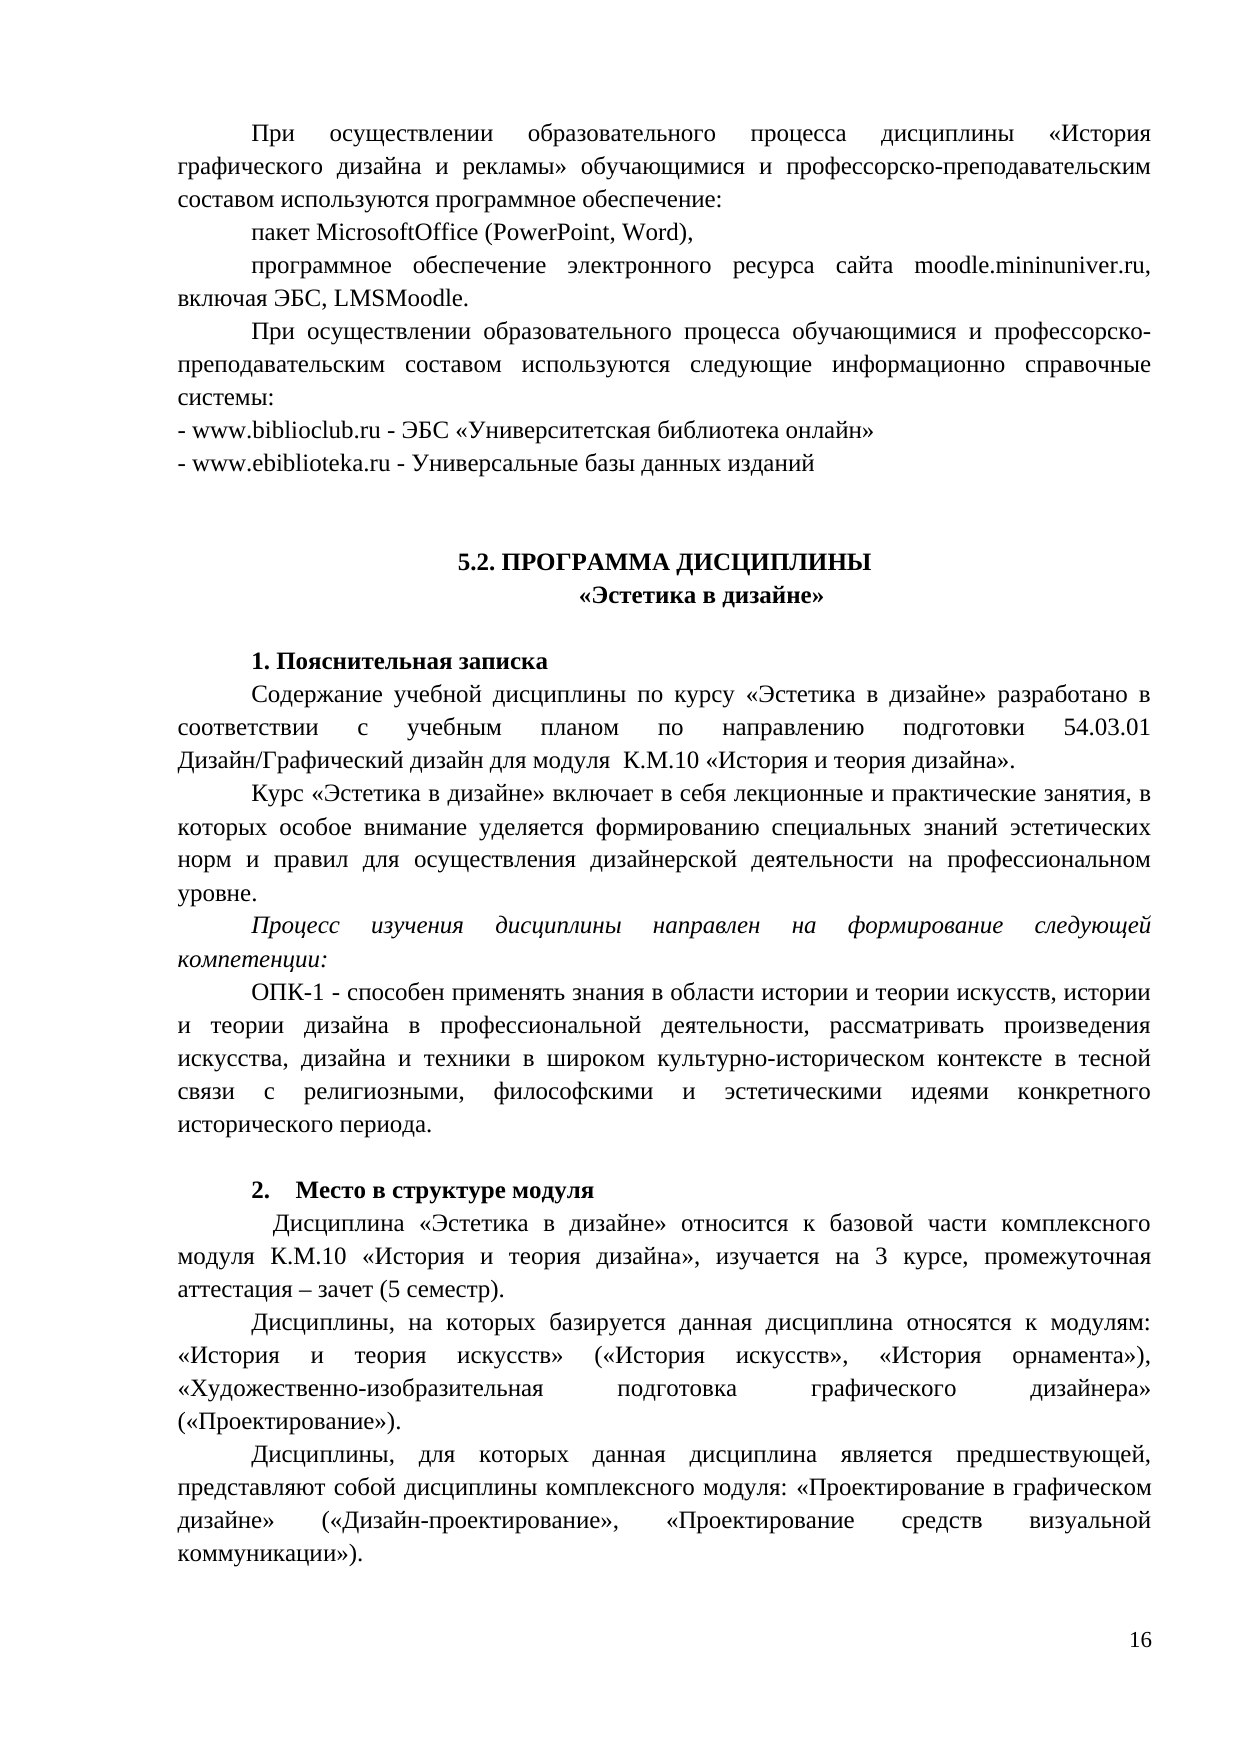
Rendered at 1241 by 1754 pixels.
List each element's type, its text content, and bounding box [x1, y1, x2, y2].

text Курс «Эстетика в дизайне» включает в себя лекционные и практические занятия, в которых особое внимание уделяется формированию специальных знаний эстетических норм и правил для осуществления дизайнерской деятельности на профессиональном уровне. [177, 778, 1152, 906]
text - www.ebiblioteka.ru - Универсальные базы данных изданий [177, 448, 1152, 477]
text Содержание учебной дисциплины по курсу «Эстетика в дизайне» разработано в соответствии с учебным планом по направлению подготовки 54.03.01 Дизайн/Графический дизайн для модуля К.М.10 «История и теория дизайна». [177, 679, 1152, 774]
text - www.biblioclub.ru - ЭБС «Университетская библиотека онлайн» [177, 415, 1152, 444]
text программное обеспечение электронного ресурса сайта moodle.mininuniver.ru, включая ЭБС, LMSMoodle. [177, 250, 1152, 312]
text «Эстетика в дизайне» [177, 580, 1152, 609]
text 1. Пояснительная записка [177, 646, 1152, 675]
text Процесс изучения дисциплины направлен на формирование следующей компетенции: [177, 911, 1152, 972]
list Место в структуре модуля [251, 1175, 1152, 1203]
text Дисциплина «Эстетика в дизайне» относится к базовой части комплексного модуля К.М.10 «История и теория дизайна», изучается на 3 курсе, промежуточная аттестация – зачет (5 семестр). [177, 1208, 1152, 1303]
text 5.2. ПРОГРАММА ДИСЦИПЛИНЫ [177, 547, 1152, 576]
text Дисциплины, на которых базируется данная дисциплина относятся к модулям: «История и теория искусств» («История искусств», «История орнамента»), «Художественно-изобразительная подготовка графического дизайнера» («Проектирование»). [177, 1307, 1152, 1435]
text При осуществлении образовательного процесса дисциплины «История графического дизайна и рекламы» обучающимися и профессорско-преподавательским составом используются программное обеспечение: [177, 118, 1152, 213]
text ОПК-1 - способен применять знания в области истории и теории искусств, истории и теории дизайна в профессиональной деятельности, рассматривать произведения искусства, дизайна и техники в широком культурно-историческом контексте в тесной связи с религиозными, философскими и эстетическими идеями конкретного исторического периода. [177, 977, 1152, 1137]
text Дисциплины, для которых данная дисциплина является предшествующей, представляют собой дисциплины комплексного модуля: «Проектирование в графическом дизайне» («Дизайн-проектирование», «Проектирование средств визуальной коммуникации»). [177, 1439, 1152, 1567]
text При осуществлении образовательного процесса обучающимися и профессорско-преподавательским составом используются следующие информационно справочные системы: [177, 316, 1152, 411]
text пакет MicrosoftOffice (PowerPoint, Word), [177, 217, 1152, 246]
